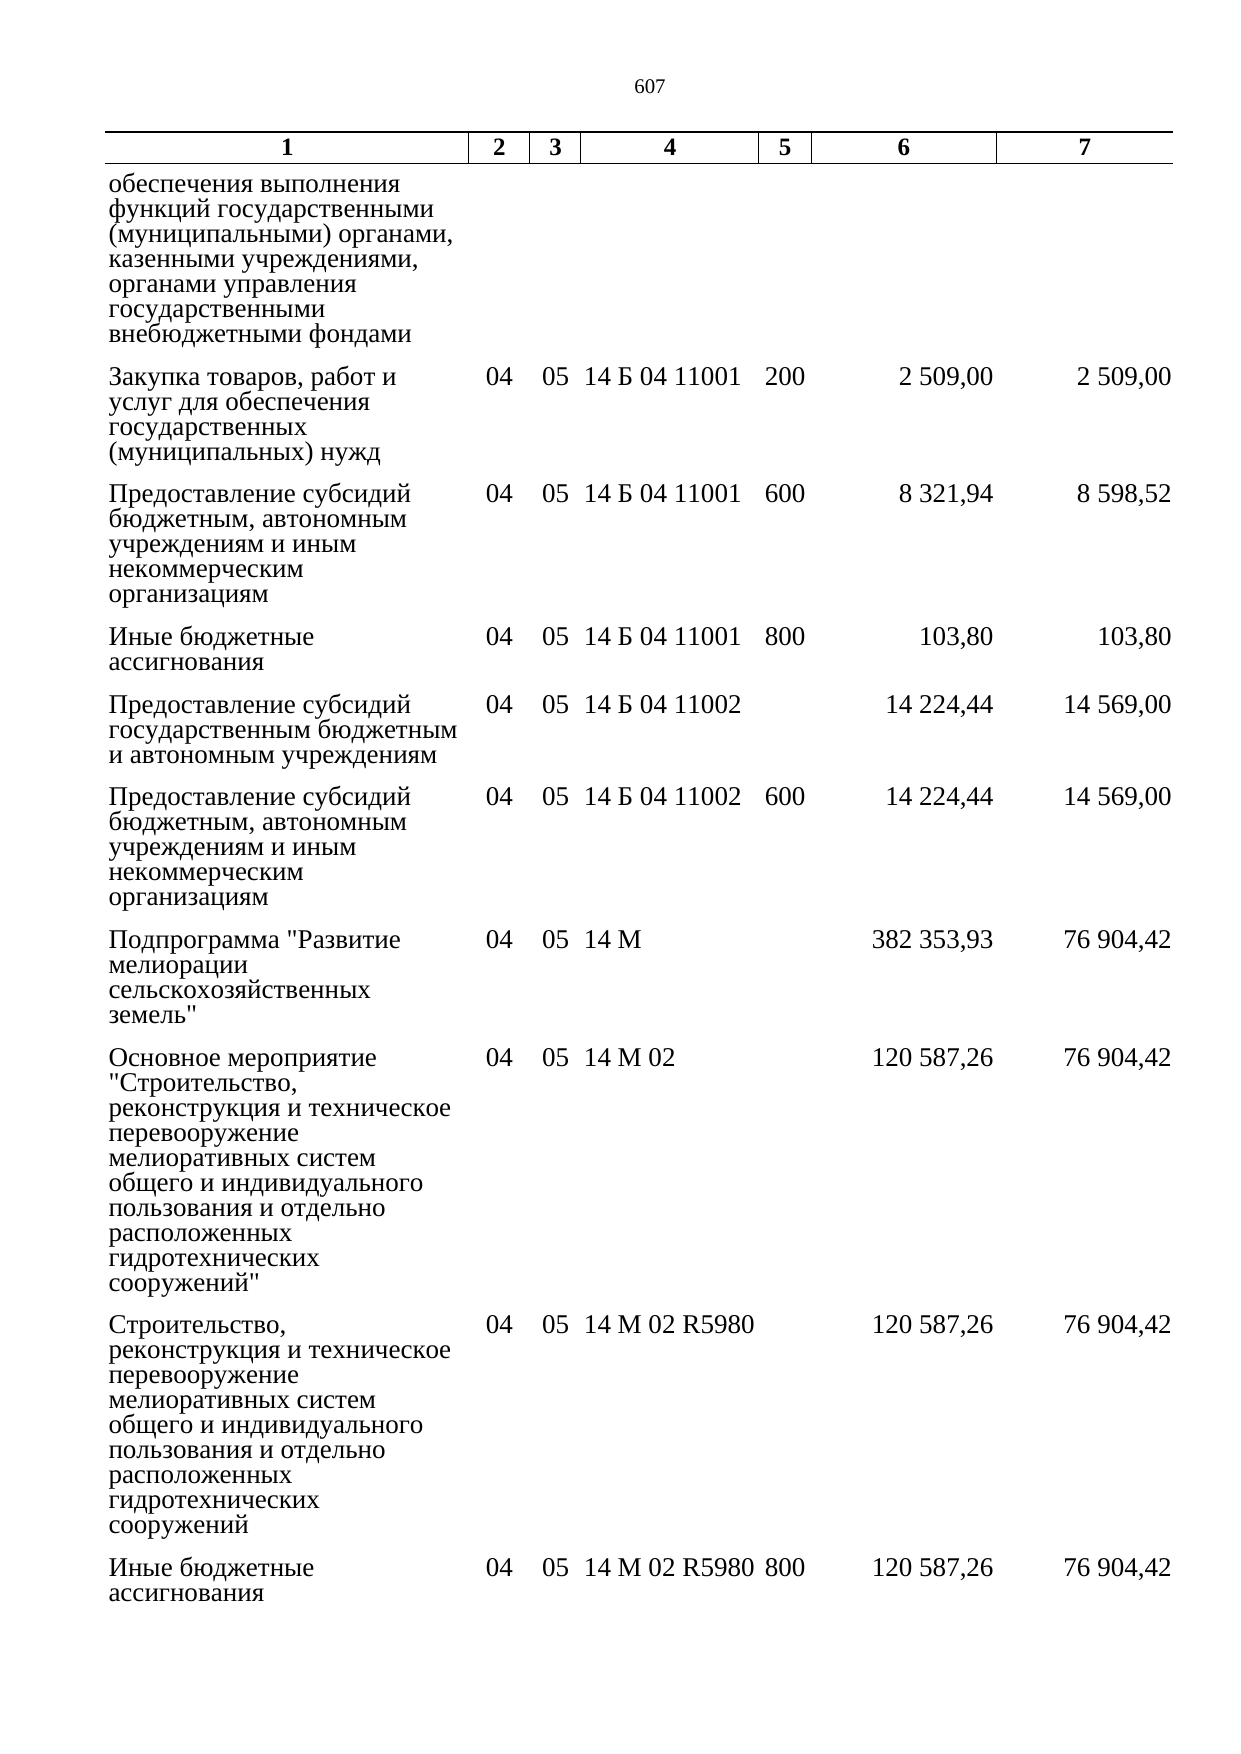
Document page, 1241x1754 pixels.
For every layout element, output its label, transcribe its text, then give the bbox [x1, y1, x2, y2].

table_header 6 [812, 133, 996, 163]
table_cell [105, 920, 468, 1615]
table_header 2 [469, 133, 529, 163]
table_header 3 [530, 133, 580, 163]
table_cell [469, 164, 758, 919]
table_header 7 [997, 133, 1173, 163]
table_header 5 [759, 133, 811, 163]
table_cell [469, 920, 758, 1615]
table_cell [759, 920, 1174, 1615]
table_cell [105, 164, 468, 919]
table_header 4 [581, 133, 758, 163]
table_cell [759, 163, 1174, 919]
table_header 1 [105, 133, 468, 163]
